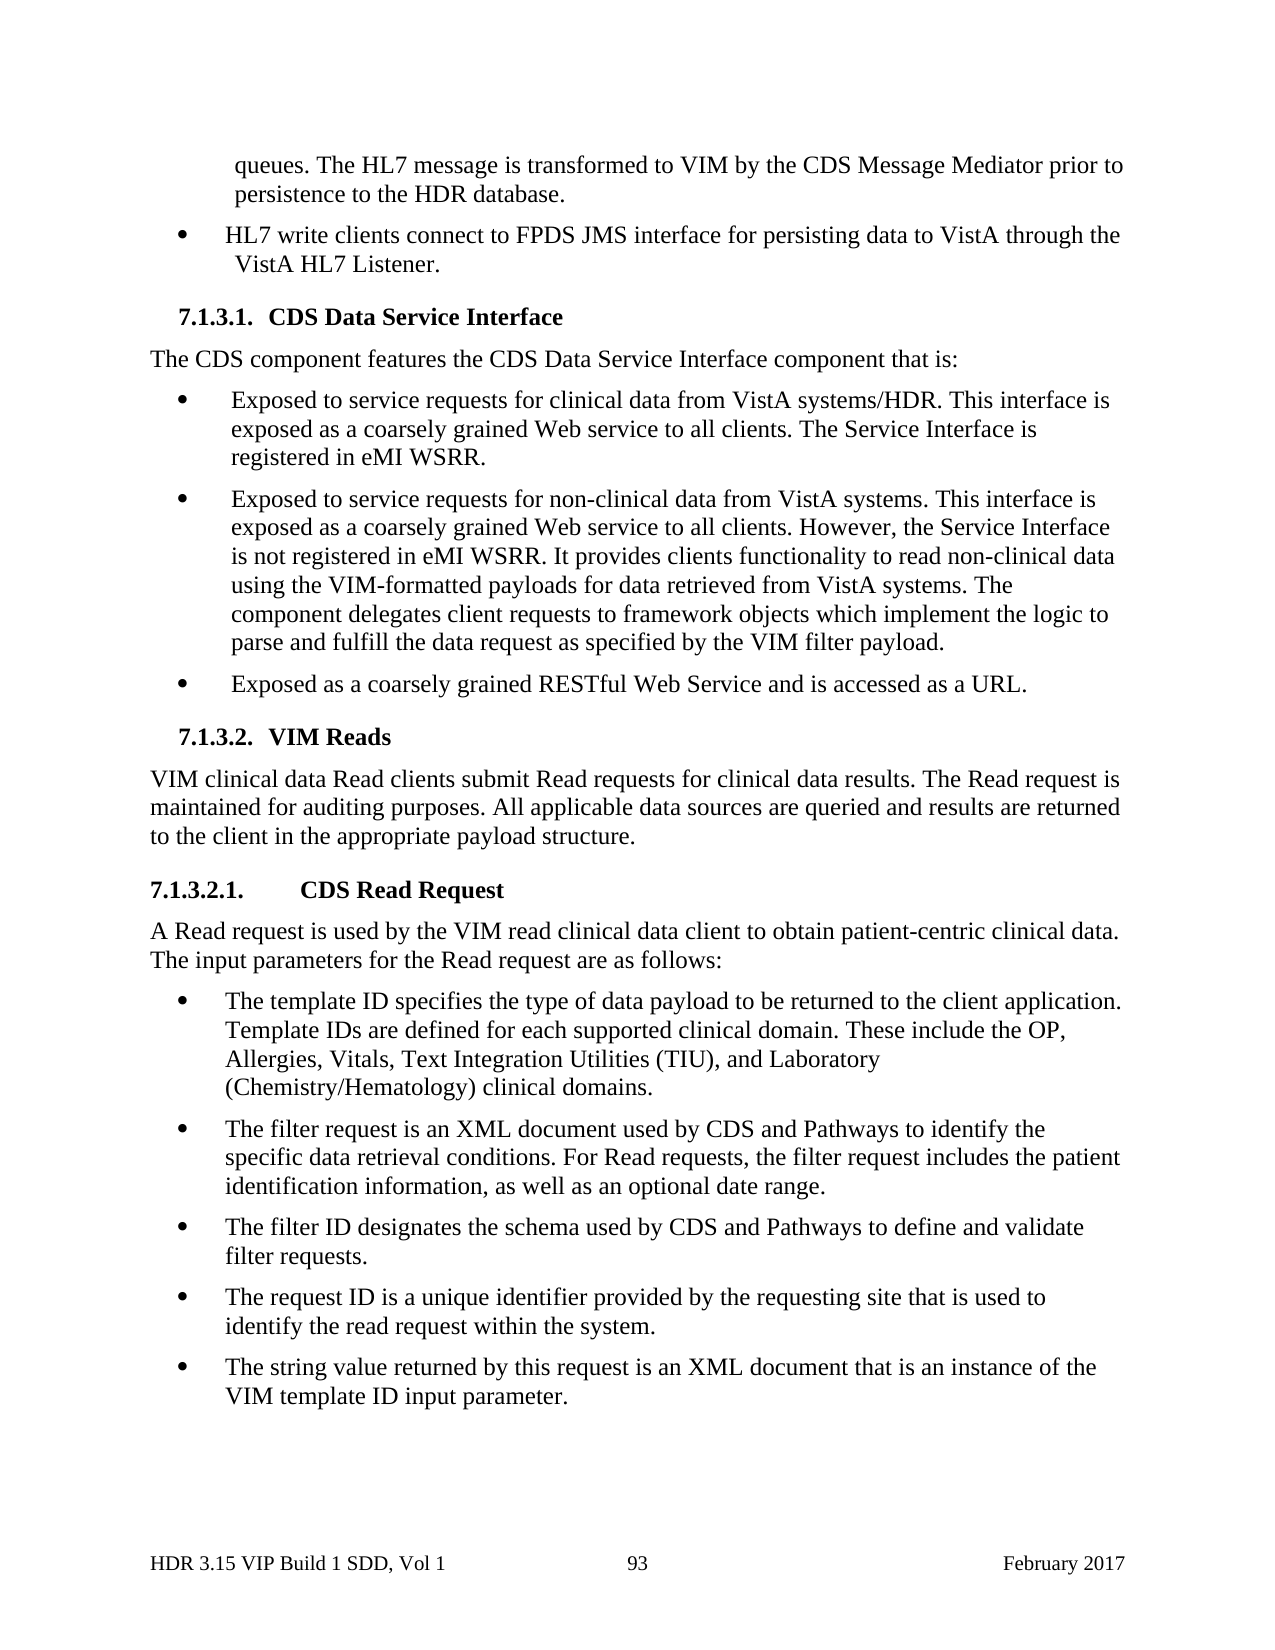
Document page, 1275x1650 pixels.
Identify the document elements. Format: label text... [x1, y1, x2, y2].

list The template ID specifies the type of data payload to be returned to the client application. Template IDs are defined for each supported clinical domain. These include the OP, Allergies, Vitals, Text Integration Utilities (TIU), and Laboratory (Chemistry/Hematology) clinical domains. [178, 986, 1125, 1101]
text A Read request is used by the VIM read clinical data client to obtain patient-centric clinical data. The input parameters for the Read request are as follows: [150, 916, 1125, 974]
list The string value returned by this request is an XML document that is an instance of the VIM template ID input parameter. [178, 1352, 1125, 1410]
text VIM clinical data Read clients submit Read requests for clinical data results. The Read request is maintained for auditing purposes. All applicable data sources are queried and results are returned to the client in the appropriate payload structure. [150, 764, 1125, 850]
list Exposed to service requests for non-clinical data from VistA systems. This interface is exposed as a coarsely grained Web service to all clients. However, the Service Interface is not registered in eMI WSRR. It provides clients functionality to read non-clinical data using the VIM-formatted payloads for data retrieved from VistA systems. The component delegates client requests to framework objects which implement the logic to parse and fulfill the data request as specified by the VIM filter payload. [178, 484, 1125, 656]
list The filter ID designates the schema used by CDS and Pathways to define and validate filter requests. [178, 1212, 1125, 1270]
list HL7 write clients connect to FPDS JMS interface for persisting data to VistA through the VistA HL7 Listener. [178, 220, 1125, 277]
list The request ID is a unique identifier provided by the requesting site that is used to identify the read request within the system. [178, 1282, 1125, 1340]
list Exposed as a coarsely grained RESTful Web Service and is accessed as a URL. [178, 669, 1125, 697]
subtitle VIM Reads [178, 722, 1125, 751]
list Exposed to service requests for clinical data from VistA systems/HDR. This interface is exposed as a coarsely grained Web service to all clients. The Service Interface is registered in eMI WSRR. [178, 385, 1125, 471]
text The CDS component features the CDS Data Service Interface component that is: [150, 344, 1125, 372]
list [178, 150, 1125, 207]
subtitle CDS Read Request [150, 875, 1125, 904]
subtitle CDS Data Service Interface [178, 302, 1125, 331]
list The filter request is an XML document used by CDS and Pathways to identify the specific data retrieval conditions. For Read requests, the filter request includes the patient identification information, as well as an optional date range. [178, 1114, 1125, 1200]
